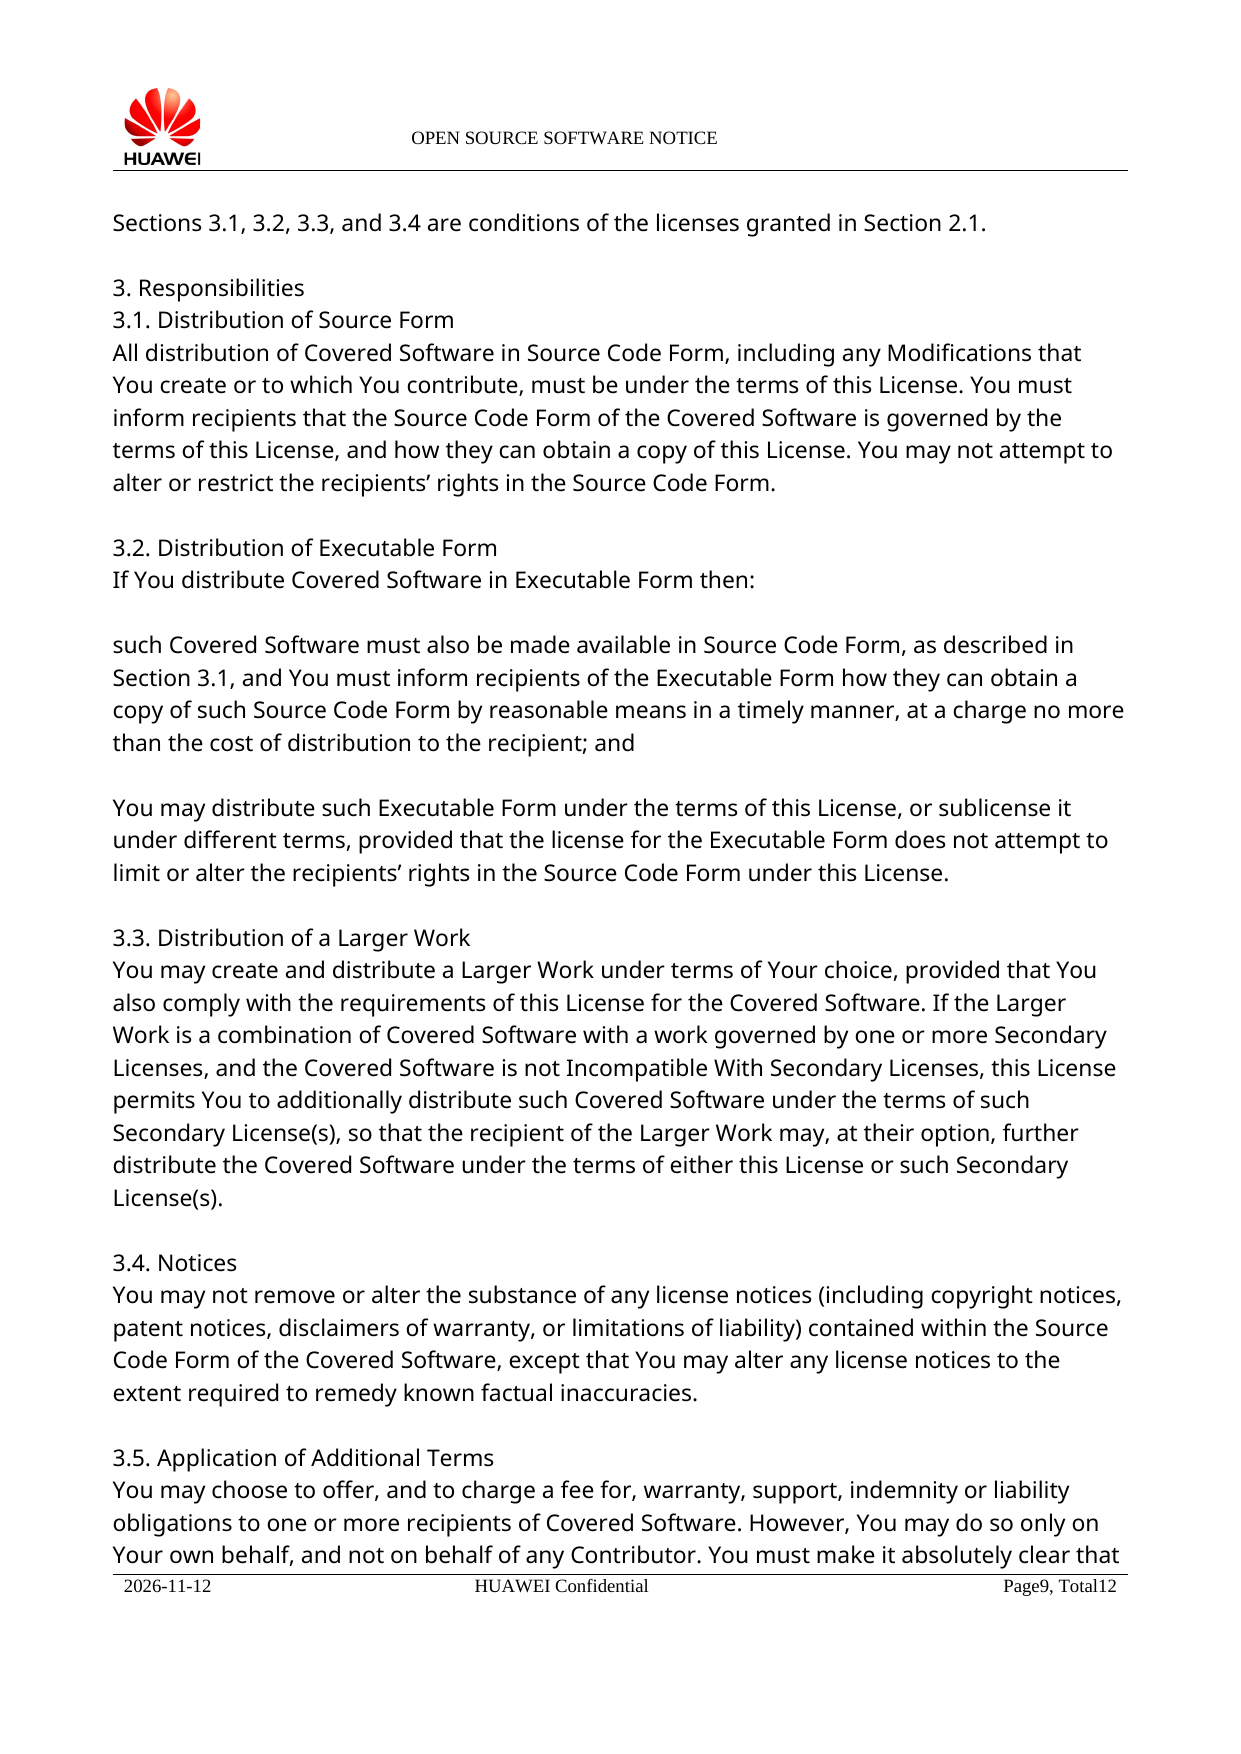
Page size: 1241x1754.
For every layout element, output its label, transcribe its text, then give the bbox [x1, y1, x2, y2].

text 3.3. Distribution of a Larger Work [112, 921, 1128, 954]
text If You distribute Covered Software in Executable Form then: [112, 564, 1128, 596]
text You may create and distribute a Larger Work under terms of Your choice, provided that You also comply with the requirements of this License for the Covered Software. If the Larger Work is a combination of Covered Software with a work governed by one or more Secondary Licenses, and the Covered Software is not Incompatible With Secondary Licenses, this License permits You to additionally distribute such Covered Software under the terms of such Secondary License(s), so that the recipient of the Larger Work may, at their option, further distribute the Covered Software under the terms of either this License or such Secondary License(s). [112, 954, 1128, 1214]
text such Covered Software must also be made available in Source Code Form, as described in Section 3.1, and You must inform recipients of the Executable Form how they can obtain a copy of such Source Code Form by reasonable means in a timely manner, at a charge no more than the cost of distribution to the recipient; and [112, 629, 1128, 759]
text 3.1. Distribution of Source Form [112, 304, 1128, 336]
text You may distribute such Executable Form under the terms of this License, or sublicense it under different terms, provided that the license for the Executable Form does not attempt to limit or alter the recipients’ rights in the Source Code Form under this License. [112, 791, 1128, 889]
text You may not remove or alter the substance of any license notices (including copyright notices, patent notices, disclaimers of warranty, or limitations of liability) contained within the Source Code Form of the Covered Software, except that You may alter any license notices to the extent required to remedy known factual inaccuracies. [112, 1279, 1128, 1409]
text 3.4. Notices [112, 1246, 1128, 1279]
text 3.5. Application of Additional Terms [112, 1441, 1128, 1474]
text 3.2. Distribution of Executable Form [112, 531, 1128, 564]
text 3. Responsibilities [112, 271, 1128, 304]
text Sections 3.1, 3.2, 3.3, and 3.4 are conditions of the licenses granted in Section 2.1. [112, 206, 1128, 239]
picture [124, 88, 201, 165]
text All distribution of Covered Software in Source Code Form, including any Modifications that You create or to which You contribute, must be under the terms of this License. You must inform recipients that the Source Code Form of the Covered Software is governed by the terms of this License, and how they can obtain a copy of this License. You may not attempt to alter or restrict the recipients’ rights in the Source Code Form. [112, 336, 1128, 499]
